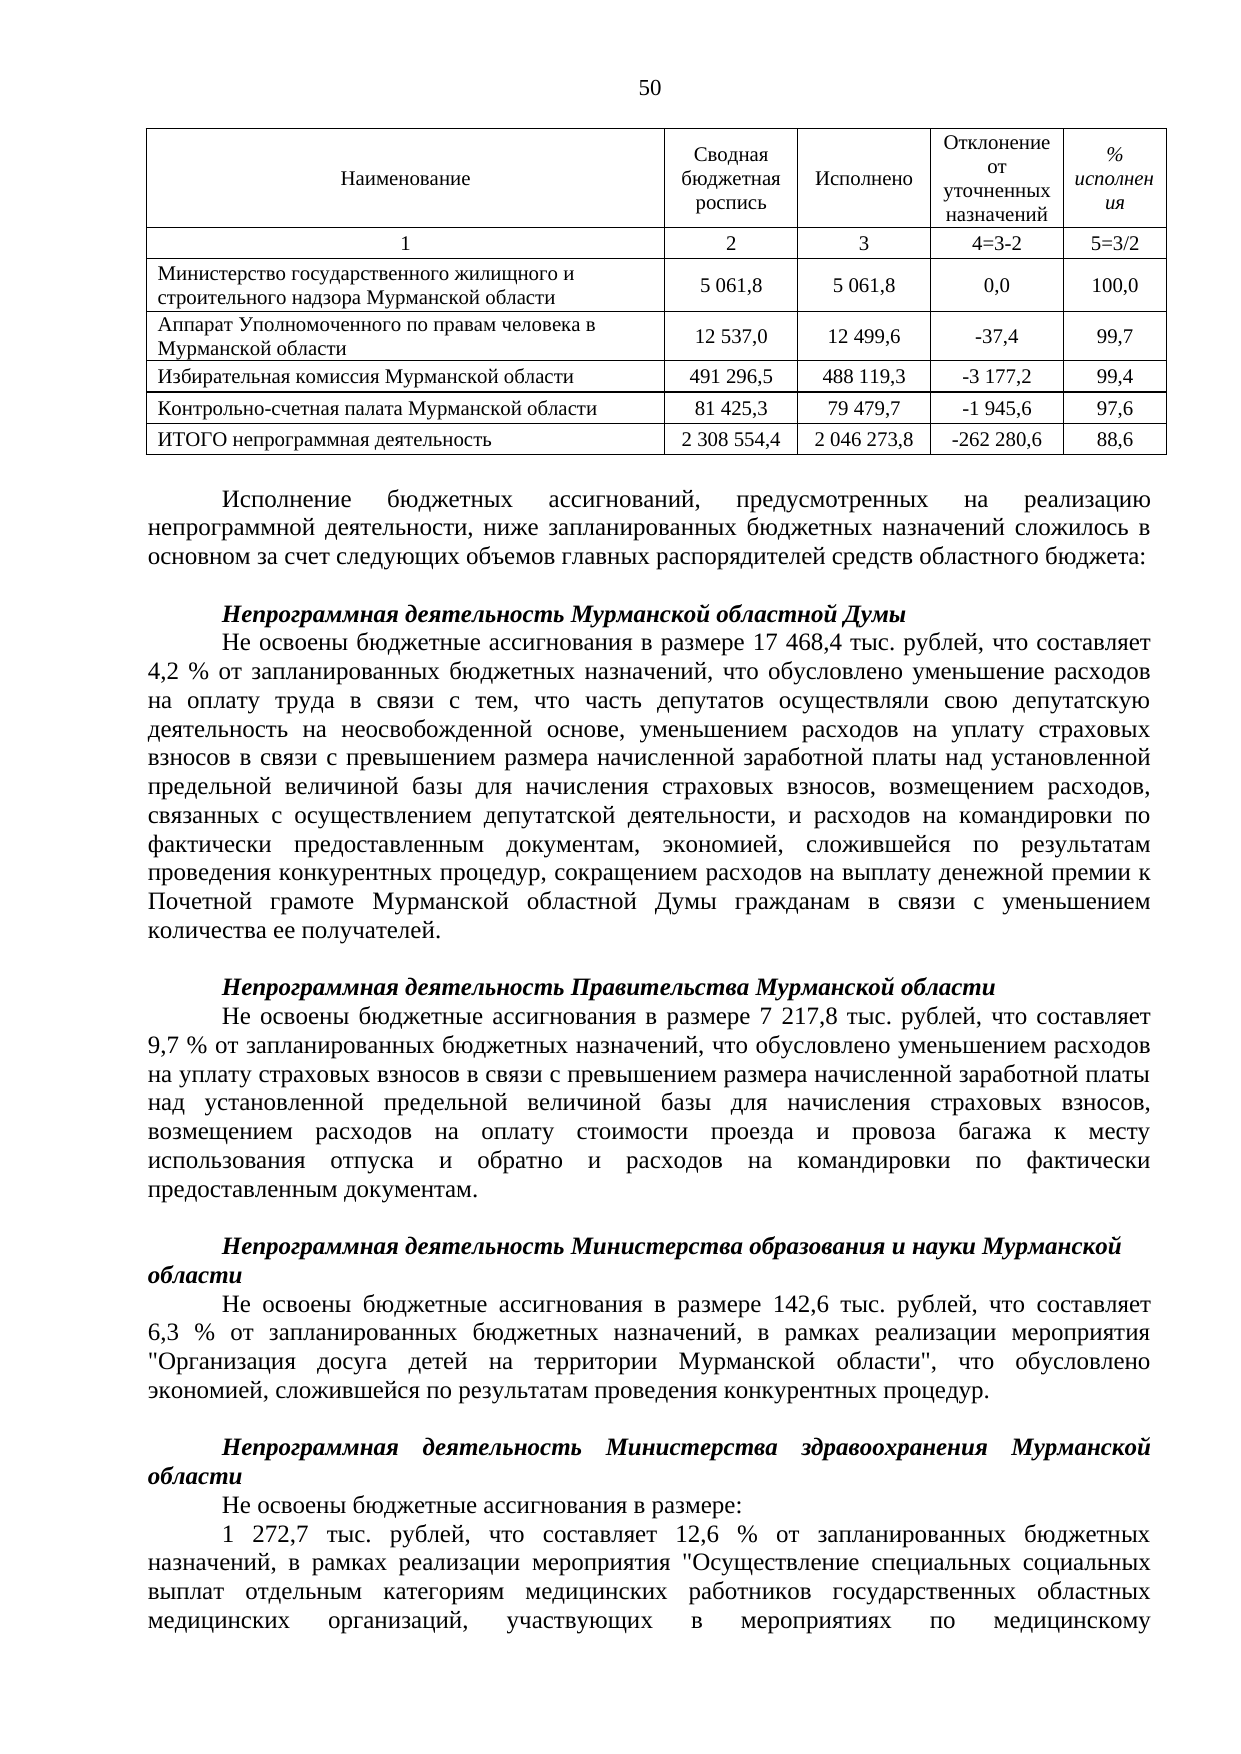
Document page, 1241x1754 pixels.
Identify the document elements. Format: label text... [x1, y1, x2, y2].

table_cell 2 308 554,4 [665, 424, 797, 454]
table_cell 0,0 [931, 259, 1063, 311]
text Не освоены бюджетные ассигнования в размере 142,6 тыс. рублей, что составляет 6,3 % от запланированных бюджетных назначений, в рамках реализации мероприятия "Организация досуга детей на территории Мурманской области", что обусловлено экономией, сложившейся по результатам проведения конкурентных процедур. [148, 1289, 1152, 1404]
text Непрограммная деятельность Министерства здравоохранения Мурманской области [148, 1432, 1152, 1490]
table_cell -262 280,6 [931, 424, 1063, 454]
table_cell ИТОГО непрограммная деятельность [147, 424, 664, 454]
table_cell Министерство государственного жилищного и строительного надзора Мурманской области [147, 259, 664, 311]
table_cell -3 177,2 [931, 361, 1063, 391]
table_cell 2 [665, 228, 797, 258]
table_header Сводная бюджетная роспись [665, 129, 797, 227]
table_cell 491 296,5 [665, 361, 797, 391]
text Не освоены бюджетные ассигнования в размере: [148, 1490, 1152, 1519]
table_cell 2 046 273,8 [798, 424, 930, 454]
table_header Отклонение от уточненных назначений [931, 129, 1063, 227]
table_header Наименование [147, 129, 664, 227]
table_cell 99,7 [1064, 312, 1166, 360]
table_cell Контрольно-счетная палата Мурманской области [147, 393, 664, 423]
table_header % исполнения [1064, 129, 1166, 227]
table_header Исполнено [798, 129, 930, 227]
table_cell 97,6 [1064, 393, 1166, 423]
table_cell 79 479,7 [798, 393, 930, 423]
text Не освоены бюджетные ассигнования в размере 7 217,8 тыс. рублей, что составляет 9,7 % от запланированных бюджетных назначений, что обусловлено уменьшением расходов на уплату страховых взносов в связи с превышением размера начисленной заработной платы над установленной предельной величиной базы для начисления страховых взносов, возмещением расходов на оплату стоимости проезда и провоза багажа к месту использования отпуска и обратно и расходов на командировки по фактически предоставленным документам. [148, 1001, 1152, 1202]
table_cell 3 [798, 228, 930, 258]
table_cell 4=3-2 [931, 228, 1063, 258]
text Непрограммная деятельность Министерства образования и науки Мурманской области [148, 1231, 1152, 1289]
table_cell 88,6 [1064, 424, 1166, 454]
table_cell Избирательная комиссия Мурманской области [147, 361, 664, 391]
table_cell 81 425,3 [665, 393, 797, 423]
text Исполнение бюджетных ассигнований, предусмотренных на реализацию непрограммной деятельности, ниже запланированных бюджетных назначений сложилось в основном за счет следующих объемов главных распорядителей средств областного бюджета: [148, 484, 1152, 570]
table_cell 1 [147, 228, 664, 258]
table_cell -37,4 [931, 312, 1063, 360]
table_cell 5 061,8 [665, 259, 797, 311]
table_cell 488 119,3 [798, 361, 930, 391]
table_cell -1 945,6 [931, 393, 1063, 423]
table_cell Аппарат Уполномоченного по правам человека в Мурманской области [147, 312, 664, 360]
table_cell 12 499,6 [798, 312, 930, 360]
table_cell 5 061,8 [798, 259, 930, 311]
table_cell 5=3/2 [1064, 228, 1166, 258]
table_cell 12 537,0 [665, 312, 797, 360]
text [148, 1519, 1152, 1634]
table_cell 100,0 [1064, 259, 1166, 311]
table_cell 99,4 [1064, 361, 1166, 391]
text Непрограммная деятельность Мурманской областной Думы [148, 599, 1152, 627]
text Непрограммная деятельность Правительства Мурманской области [148, 972, 1152, 1001]
text Не освоены бюджетные ассигнования в размере 17 468,4 тыс. рублей, что составляет 4,2 % от запланированных бюджетных назначений, что обусловлено уменьшение расходов на оплату труда в связи с тем, что часть депутатов осуществляли свою депутатскую деятельность на неосвобожденной основе, уменьшением расходов на уплату страховых взносов в связи с превышением размера начисленной заработной платы над установленной предельной величиной базы для начисления страховых взносов, возмещением расходов, связанных с осуществлением депутатской деятельности, и расходов на командировки по фактически предоставленным документам, экономией, сложившейся по результатам проведения конкурентных процедур, сокращением расходов на выплату денежной премии к Почетной грамоте Мурманской областной Думы гражданам в связи с уменьшением количества ее получателей. [148, 627, 1152, 944]
